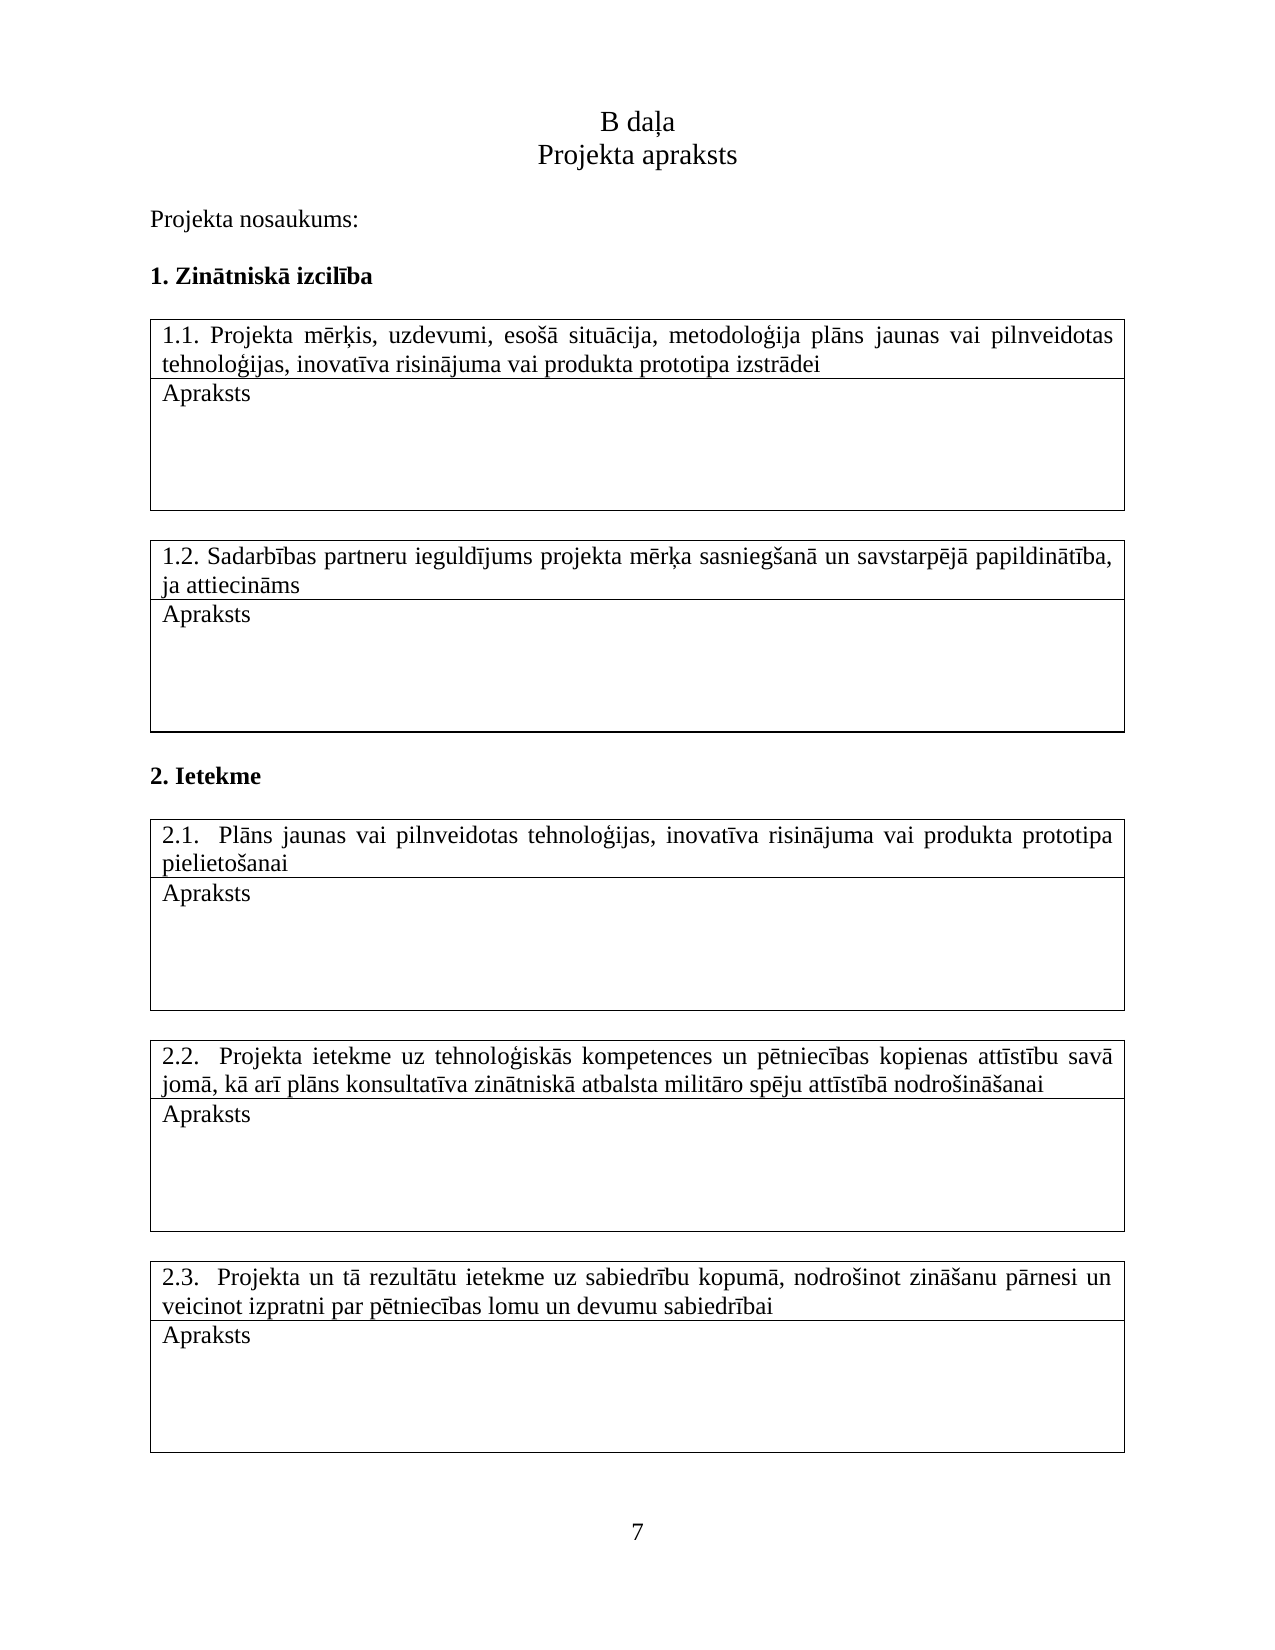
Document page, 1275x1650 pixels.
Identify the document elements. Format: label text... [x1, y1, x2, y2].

table_cell Apraksts [151, 600, 1124, 731]
table_header 2.2. Projekta ietekme uz tehnoloģiskās kompetences un pētniecības kopienas attīstību savā jomā, kā arī plāns konsultatīva zinātniskā atbalsta militāro spēju attīstībā nodrošināšanai [151, 1041, 1124, 1098]
text Projekta nosaukums: [150, 204, 1125, 233]
table_header 2.3. Projekta un tā rezultātu ietekme uz sabiedrību kopumā, nodrošinot zināšanu pārnesi un veicinot izpratni par pētniecības lomu un devumu sabiedrībai [151, 1262, 1124, 1319]
subtitle B daļa [150, 104, 1125, 137]
table_header 1.1. Projekta mērķis, uzdevumi, esošā situācija, metodoloģija plāns jaunas vai pilnveidotas tehnoloģijas, inovatīva risinājuma vai produkta prototipa izstrādei [151, 320, 1124, 377]
table_header 1.2. Sadarbības partneru ieguldījums projekta mērķa sasniegšanā un savstarpējā papildinātība, ja attiecināms [151, 541, 1124, 598]
table_cell Apraksts [151, 878, 1124, 1010]
table_cell Apraksts [151, 379, 1124, 510]
text 1. Zinātniskā izcilība [150, 261, 1125, 290]
table_header 2.1. Plāns jaunas vai pilnveidotas tehnoloģijas, inovatīva risinājuma vai produkta prototipa pielietošanai [151, 820, 1124, 877]
subtitle Projekta apraksts [150, 137, 1125, 171]
table_cell Apraksts [151, 1321, 1124, 1452]
text 2. Ietekme [150, 761, 1125, 790]
table_cell Apraksts [151, 1099, 1124, 1231]
